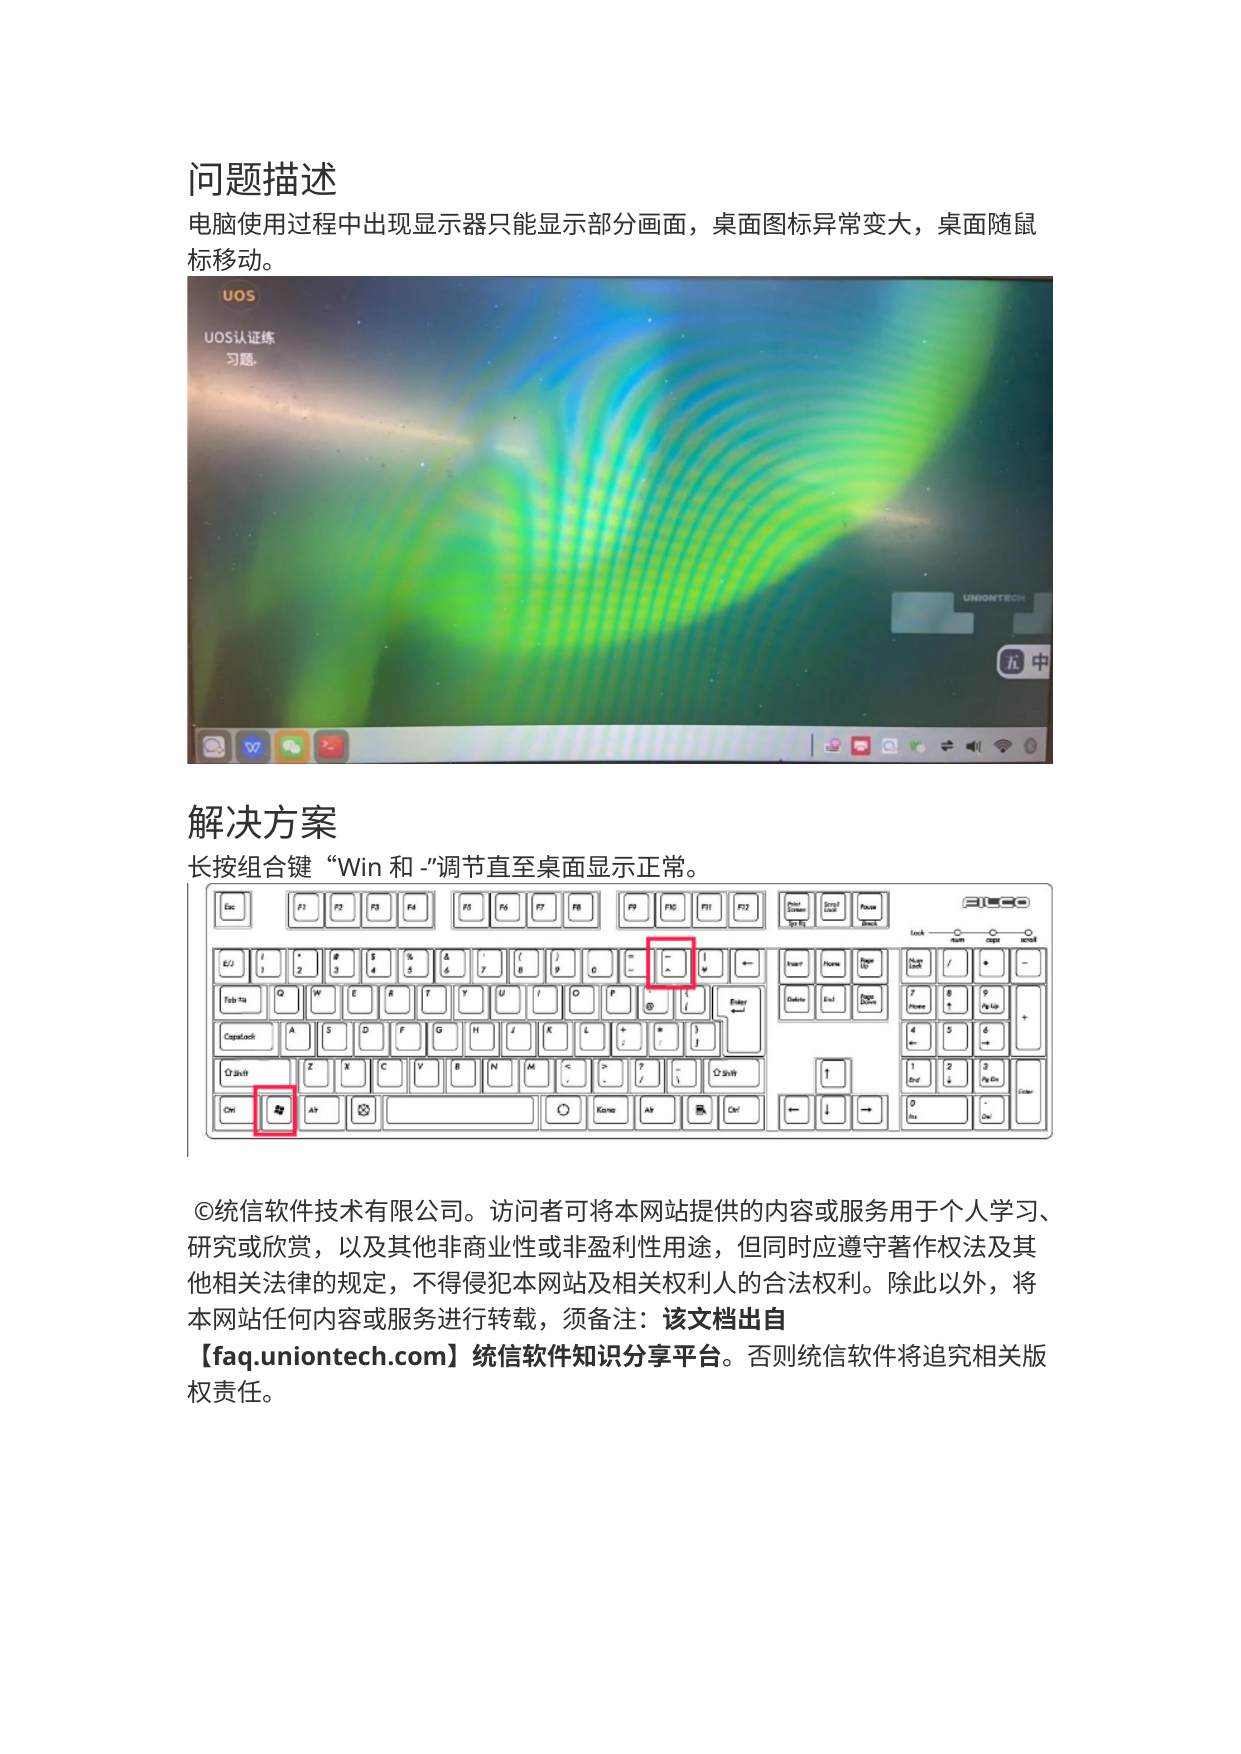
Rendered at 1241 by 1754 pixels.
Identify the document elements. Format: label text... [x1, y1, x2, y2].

text ©统信软件技术有限公司。访问者可将本网站提供的内容或服务用于个人学习、研究或欣赏，以及其他非商业性或非盈利性用途，但同时应遵守著作权法及其他相关法律的规定，不得侵犯本网站及相关权利人的合法权利。除此以外，将本网站任何内容或服务进行转载，须备注：该文档出自【faq.uniontech.com】统信软件知识分享平台。否则统信软件将追究相关版权责任。 [187, 1191, 1053, 1409]
picture [187, 276, 1053, 764]
text 问题描述 [187, 150, 1053, 204]
picture [187, 883, 1053, 1157]
text 长按组合键“Win 和 -”调节直至桌面显示正常。 [187, 847, 1053, 883]
text 电脑使用过程中出现显示器只能显示部分画面，桌面图标异常变大，桌面随鼠标移动。 [187, 204, 1053, 276]
text 解决方案 [187, 793, 1053, 847]
